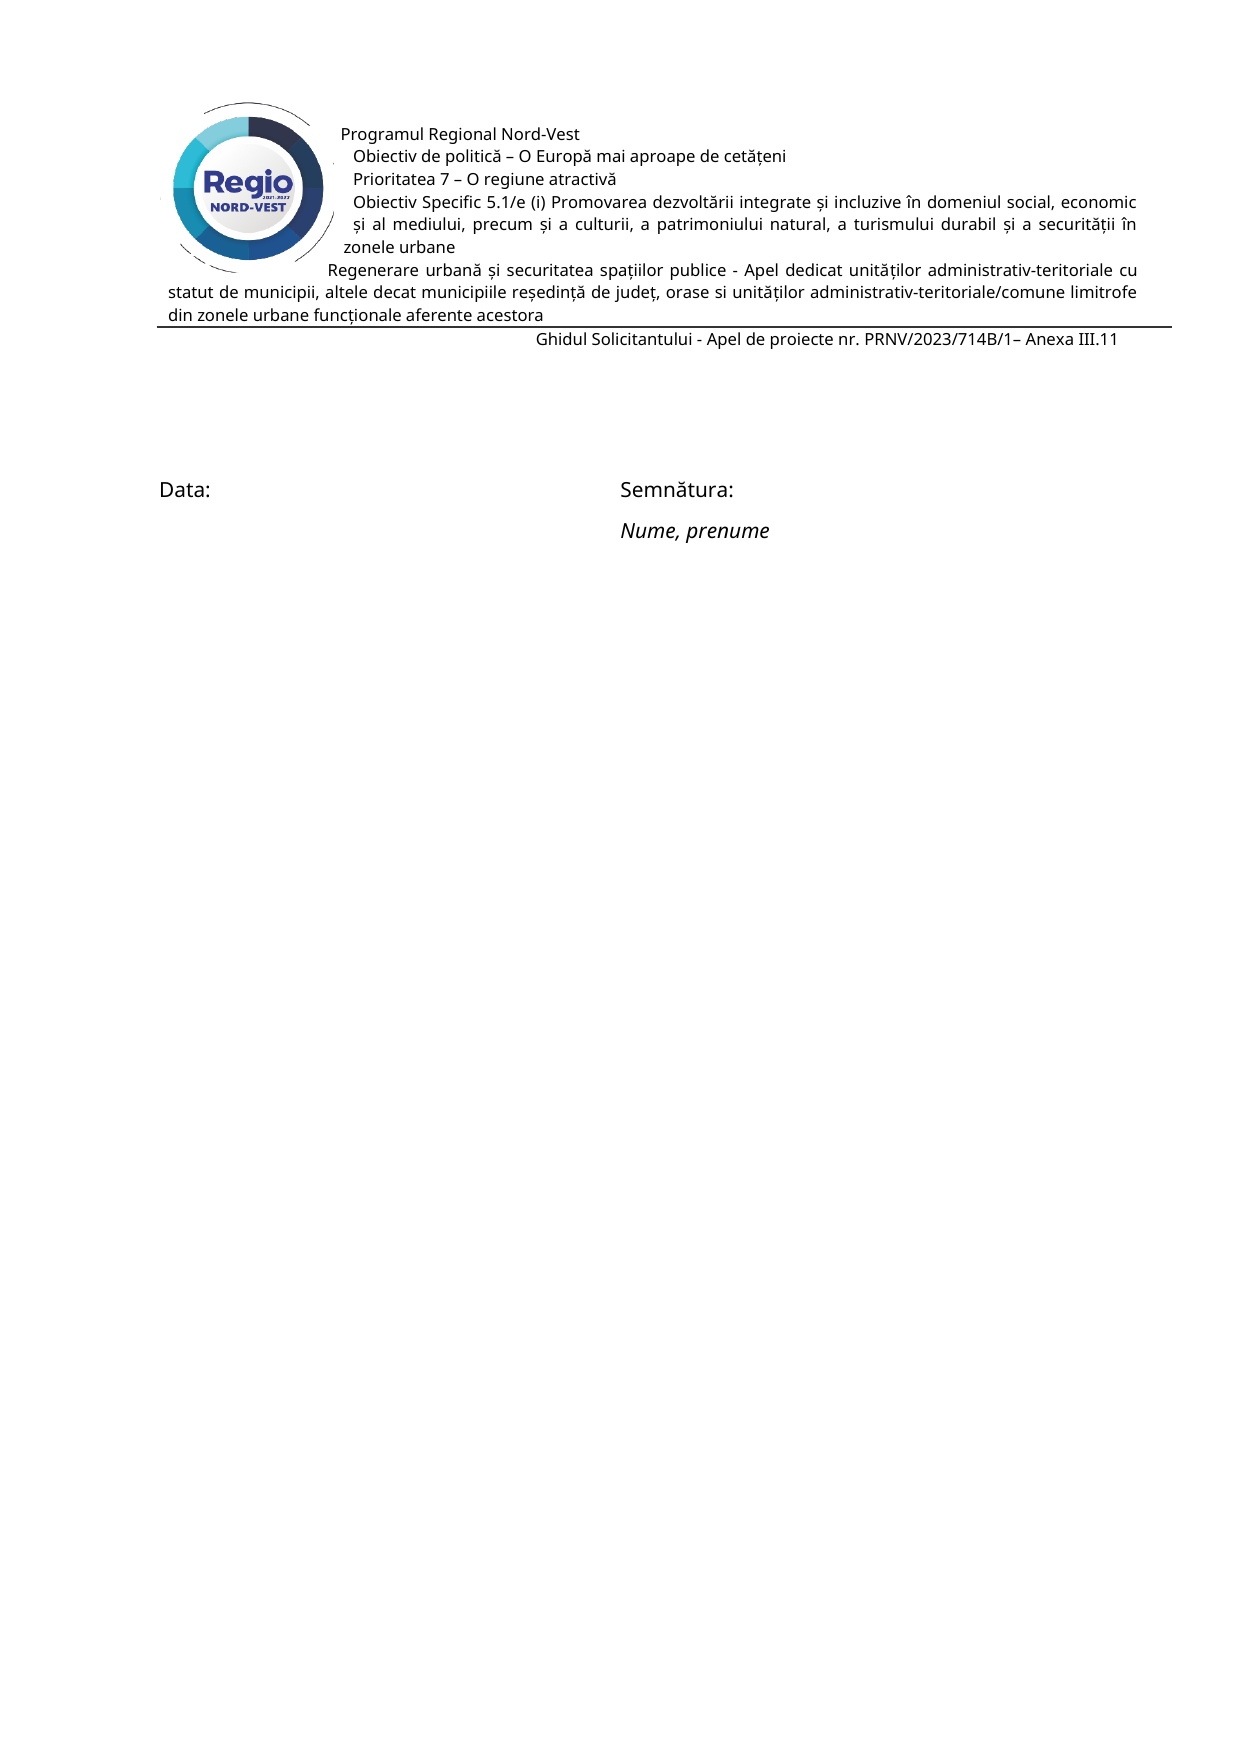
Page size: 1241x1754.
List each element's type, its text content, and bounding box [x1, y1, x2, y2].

table_header Semnătura: Nume, prenume [609, 463, 1070, 581]
table_header Data: [148, 463, 609, 581]
picture [158, 102, 334, 271]
